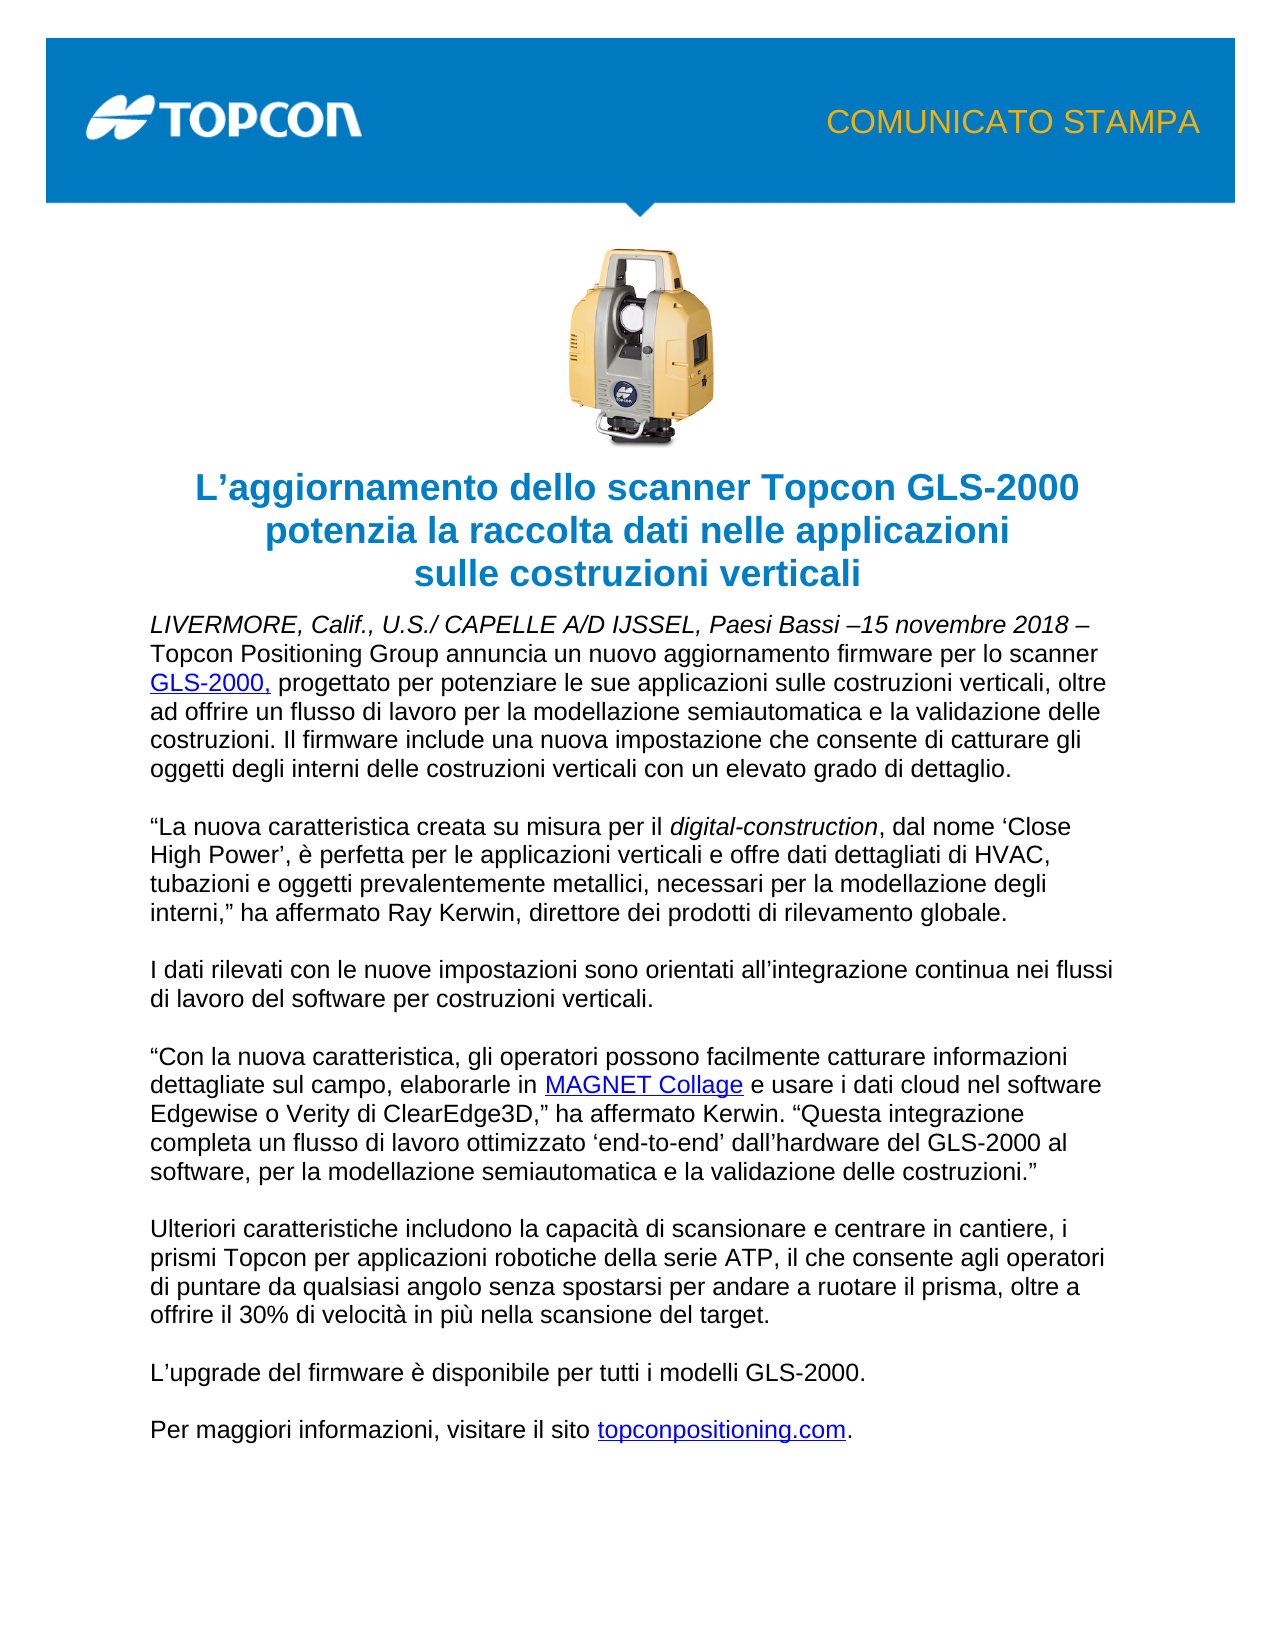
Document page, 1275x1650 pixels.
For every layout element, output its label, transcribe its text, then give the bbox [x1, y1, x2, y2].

text “Con la nuova caratteristica, gli operatori possono facilmente catturare informazioni dettagliate sul campo, elaborarle in MAGNET Collage e usare i dati cloud nel software Edgewise o Verity di ClearEdge3D,” ha affermato Kerwin. “Questa integrazione completa un flusso di lavoro ottimizzato ‘end-to-end’ dall’hardware del GLS-2000 al software, per la modellazione semiautomatica e la validazione delle costruzioni.” [150, 1041, 1125, 1185]
picture [46, 38, 1235, 217]
picture [545, 240, 730, 450]
text “La nuova caratteristica creata su misura per il digital-construction, dal nome ‘Close High Power’, è perfetta per le applicazioni verticali e offre dati dettagliati di HVAC, tubazioni e oggetti prevalentemente metallici, necessari per la modellazione degli interni,” ha affermato Ray Kerwin, direttore dei prodotti di rilevamento globale. [150, 811, 1125, 926]
text I dati rilevati con le nuove impostazioni sono orientati all’integrazione continua nei flussi di lavoro del software per costruzioni verticali. [150, 955, 1125, 1013]
text Per maggiori informazioni, visitare il sito topconpositioning.com. [150, 1415, 1125, 1444]
text LIVERMORE, Calif., U.S./ CAPELLE A/D IJSSEL, Paesi Bassi –15 novembre 2018 – Topcon Positioning Group annuncia un nuovo aggiornamento firmware per lo scanner GLS-2000, progettato per potenziare le sue applicazioni sulle costruzioni verticali, oltre ad offrire un flusso di lavoro per la modellazione semiautomatica e la validazione delle costruzioni. Il firmware include una nuova impostazione che consente di catturare gli oggetti degli interni delle costruzioni verticali con un elevato grado di dettaglio. [150, 610, 1125, 783]
text L’aggiornamento dello scanner Topcon GLS-2000 potenzia la raccolta dati nelle applicazioni [150, 465, 1125, 552]
text sulle costruzioni verticali [150, 552, 1125, 595]
text Ulteriori caratteristiche includono la capacità di scansionare e centrare in cantiere, i prismi Topcon per applicazioni robotiche della serie ATP, il che consente agli operatori di puntare da qualsiasi angolo senza spostarsi per andare a ruotare il prisma, oltre a offrire il 30% di velocità in più nella scansione del target. [150, 1214, 1125, 1329]
text L’upgrade del firmware è disponibile per tutti i modelli GLS-2000. [150, 1358, 1125, 1386]
